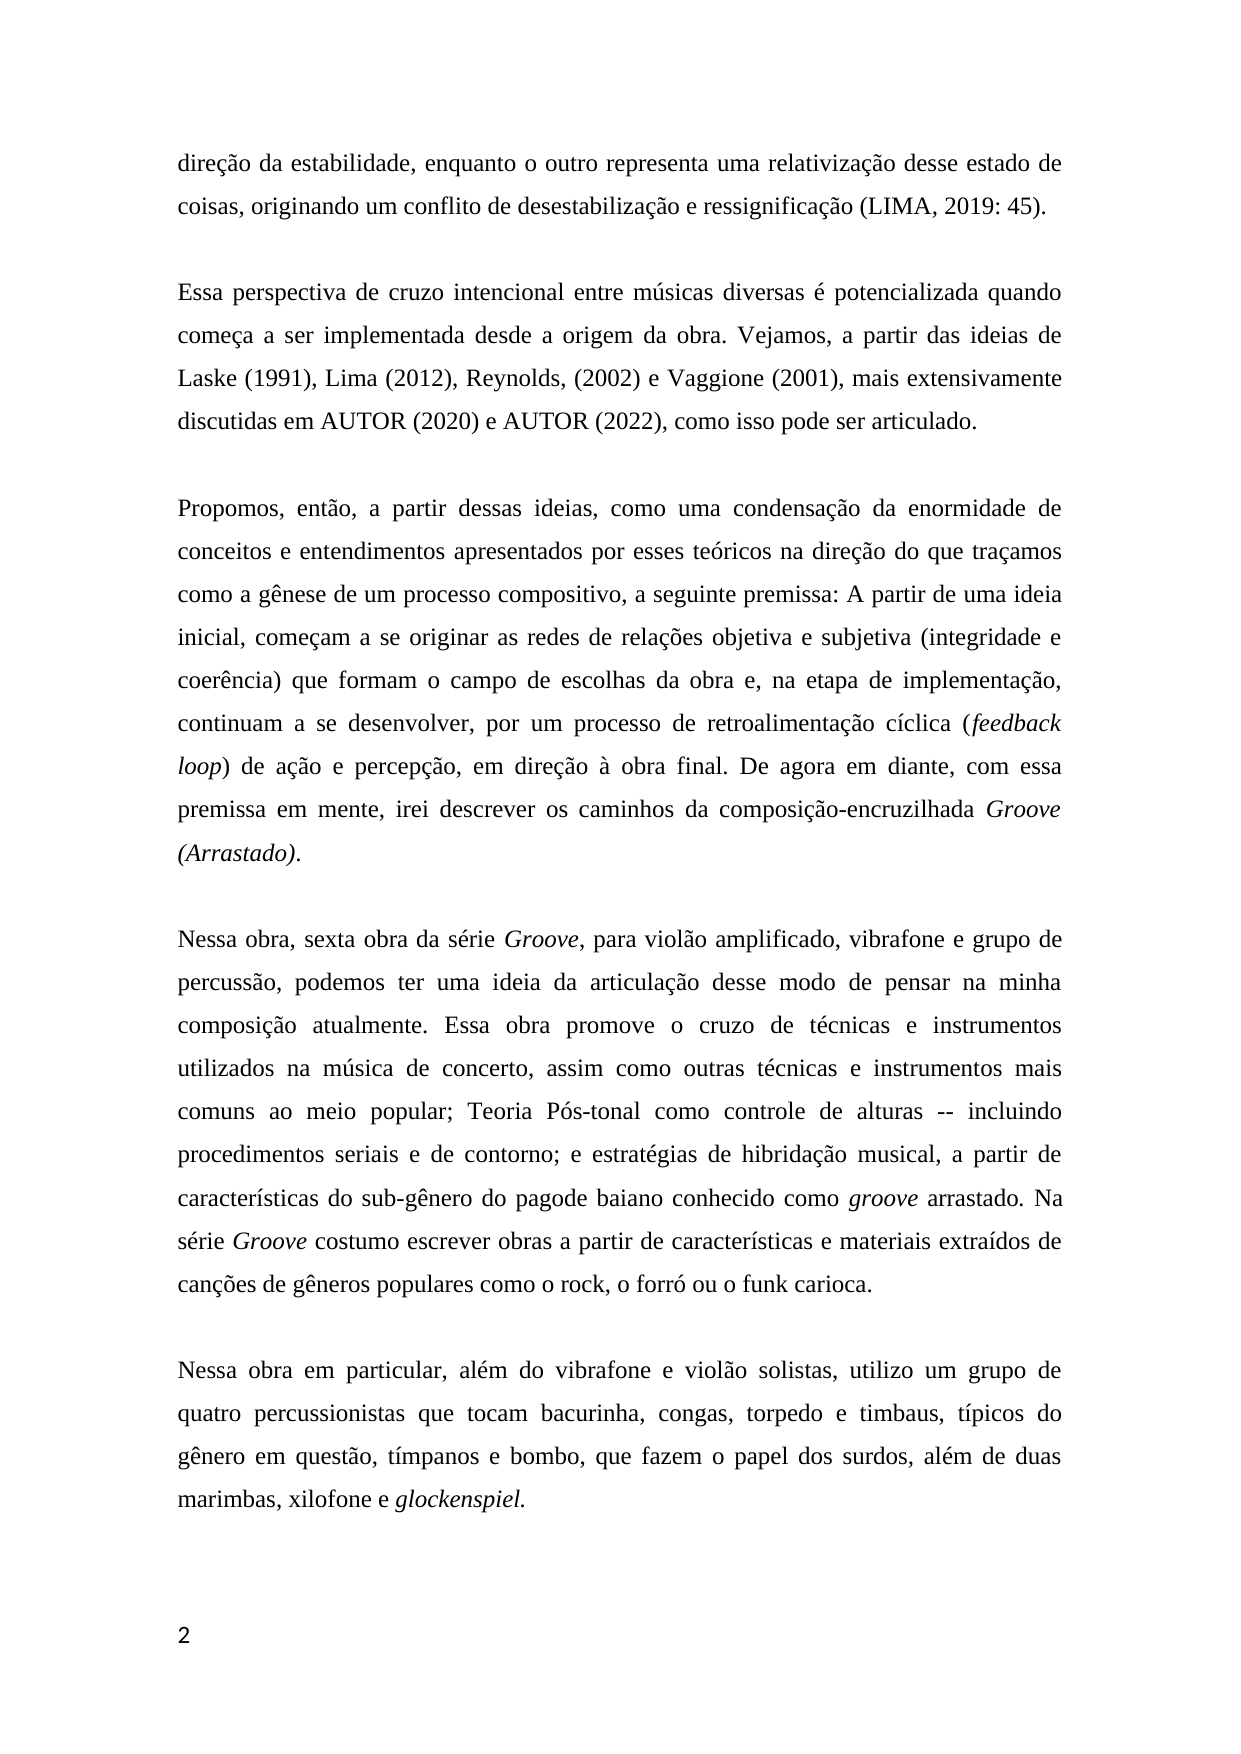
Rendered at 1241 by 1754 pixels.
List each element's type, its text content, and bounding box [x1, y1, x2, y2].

text Nessa obra, sexta obra da série Groove, para violão amplificado, vibrafone e grupo de percussão, podemos ter uma ideia da articulação desse modo de pensar na minha composição atualmente. Essa obra promove o cruzo de técnicas e instrumentos utilizados na música de concerto, assim como outras técnicas e instrumentos mais comuns ao meio popular; Teoria Pós-tonal como controle de alturas -- incluindo procedimentos seriais e de contorno; e estratégias de hibridação musical, a partir de características do sub-gênero do pagode baiano conhecido como groove arrastado. Na série Groove costumo escrever obras a partir de características e materiais extraídos de canções de gêneros populares como o rock, o forró ou o funk carioca. [177, 924, 1063, 1298]
text Propomos, então, a partir dessas ideias, como uma condensação da enormidade de conceitos e entendimentos apresentados por esses teóricos na direção do que traçamos como a gênese de um processo compositivo, a seguinte premissa: A partir de uma ideia inicial, começam a se originar as redes de relações objetiva e subjetiva (integridade e coerência) que formam o campo de escolhas da obra e, na etapa de implementação, continuam a se desenvolver, por um processo de retroalimentação cíclica (feedback loop) de ação e percepção, em direção à obra final. De agora em diante, com essa premissa em mente, irei descrever os caminhos da composição-encruzilhada Groove (Arrastado). [177, 493, 1063, 866]
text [177, 148, 1063, 219]
text Nessa obra em particular, além do vibrafone e violão solistas, utilizo um grupo de quatro percussionistas que tocam bacurinha, congas, torpedo e timbaus, típicos do gênero em questão, tímpanos e bombo, que fazem o papel dos surdos, além de duas marimbas, xilofone e glockenspiel. [177, 1355, 1063, 1513]
text Essa perspectiva de cruzo intencional entre músicas diversas é potencializada quando começa a ser implementada desde a origem da obra. Vejamos, a partir das ideias de Laske (1991), Lima (2012), Reynolds, (2002) e Vaggione (2001), mais extensivamente discutidas em AUTOR (2020) e AUTOR (2022), como isso pode ser articulado. [177, 277, 1063, 435]
